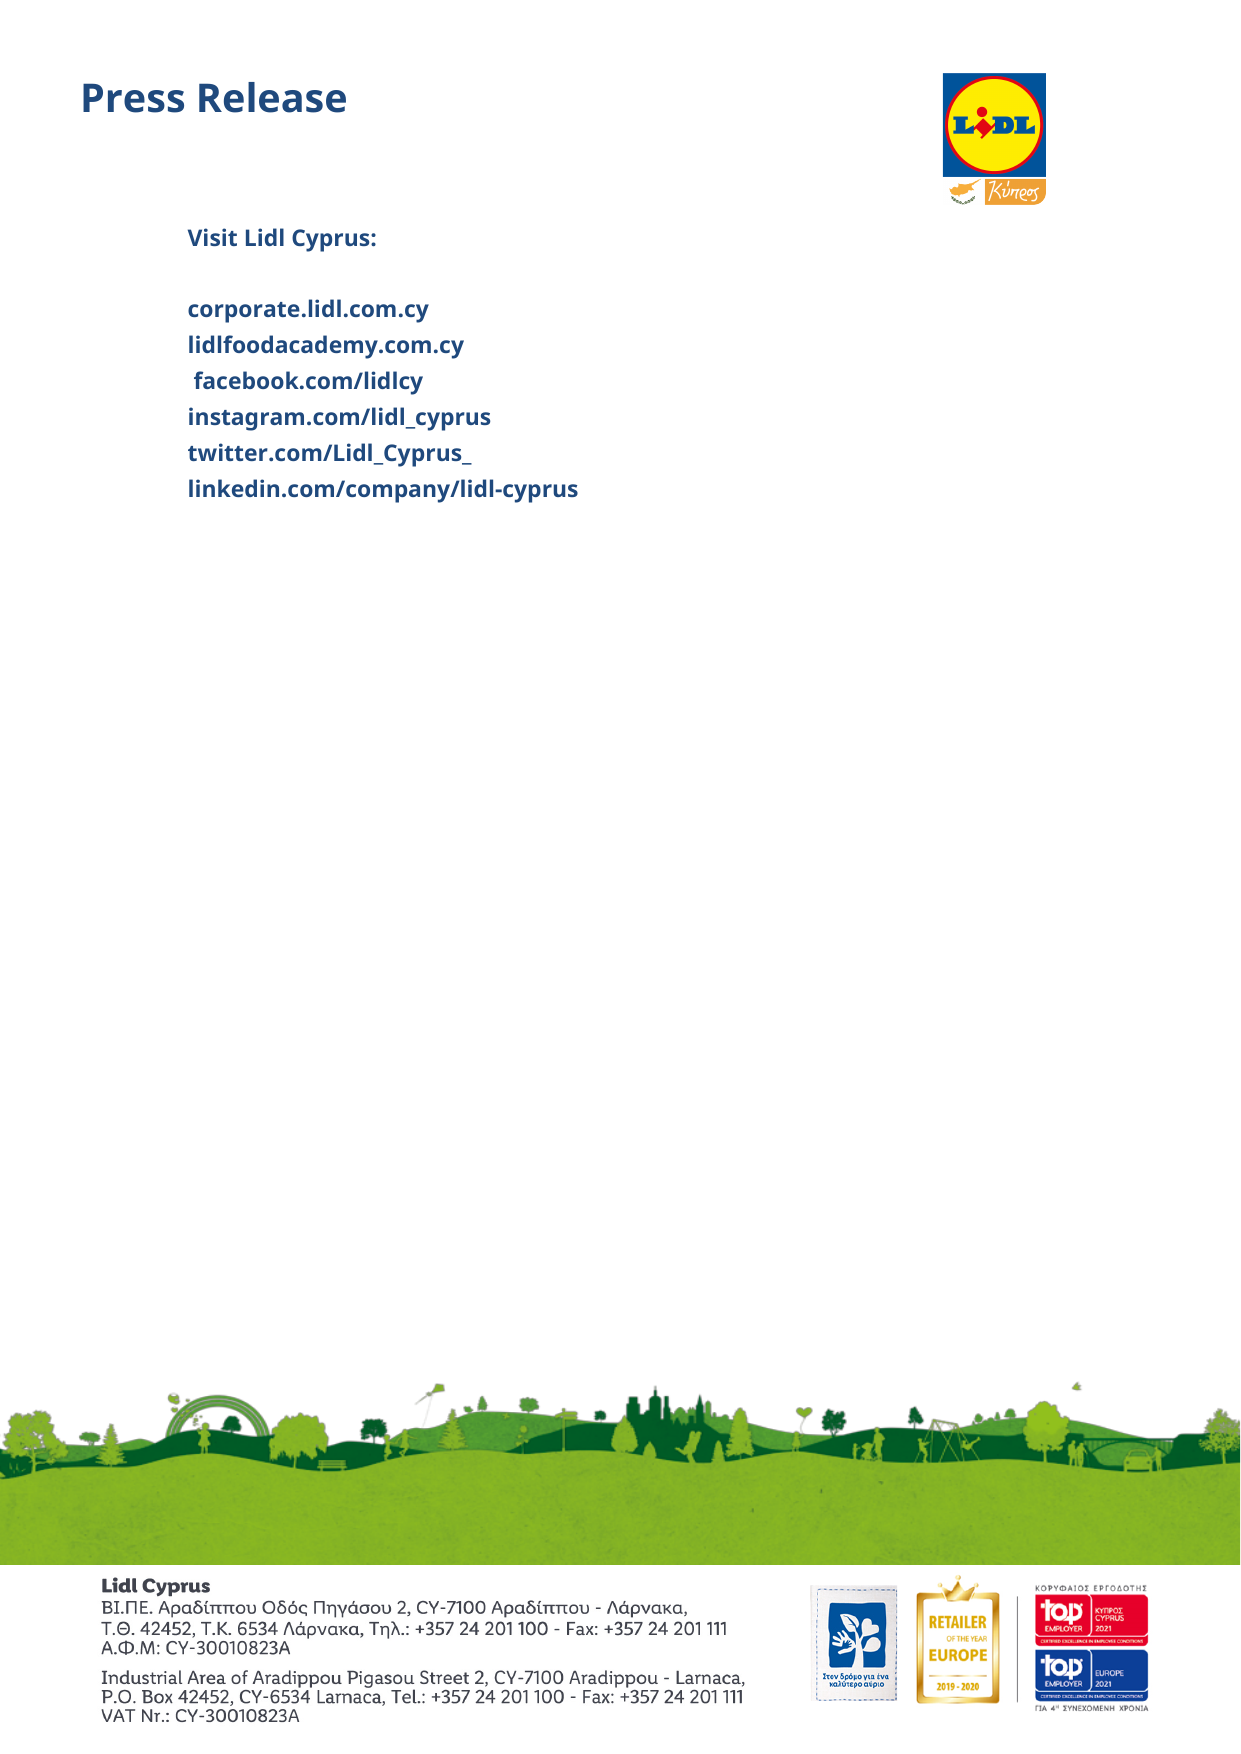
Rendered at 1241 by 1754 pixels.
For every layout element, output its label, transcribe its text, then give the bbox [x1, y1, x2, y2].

text facebook.com/lidlcy [187, 365, 1053, 397]
text linkedin.com/company/lidl-cyprus [187, 473, 1053, 504]
picture [942, 73, 1053, 205]
text corporate.lidl.com.cy [187, 293, 1053, 325]
text Visit Lidl Cyprus: [187, 222, 1053, 253]
text lidlfoodacademy.com.cy [187, 329, 1053, 361]
picture [0, 1368, 1241, 1753]
text instagram.com/lidl_cyprus [187, 401, 1053, 432]
text twitter.com/Lidl_Cyprus_ [187, 437, 1053, 468]
